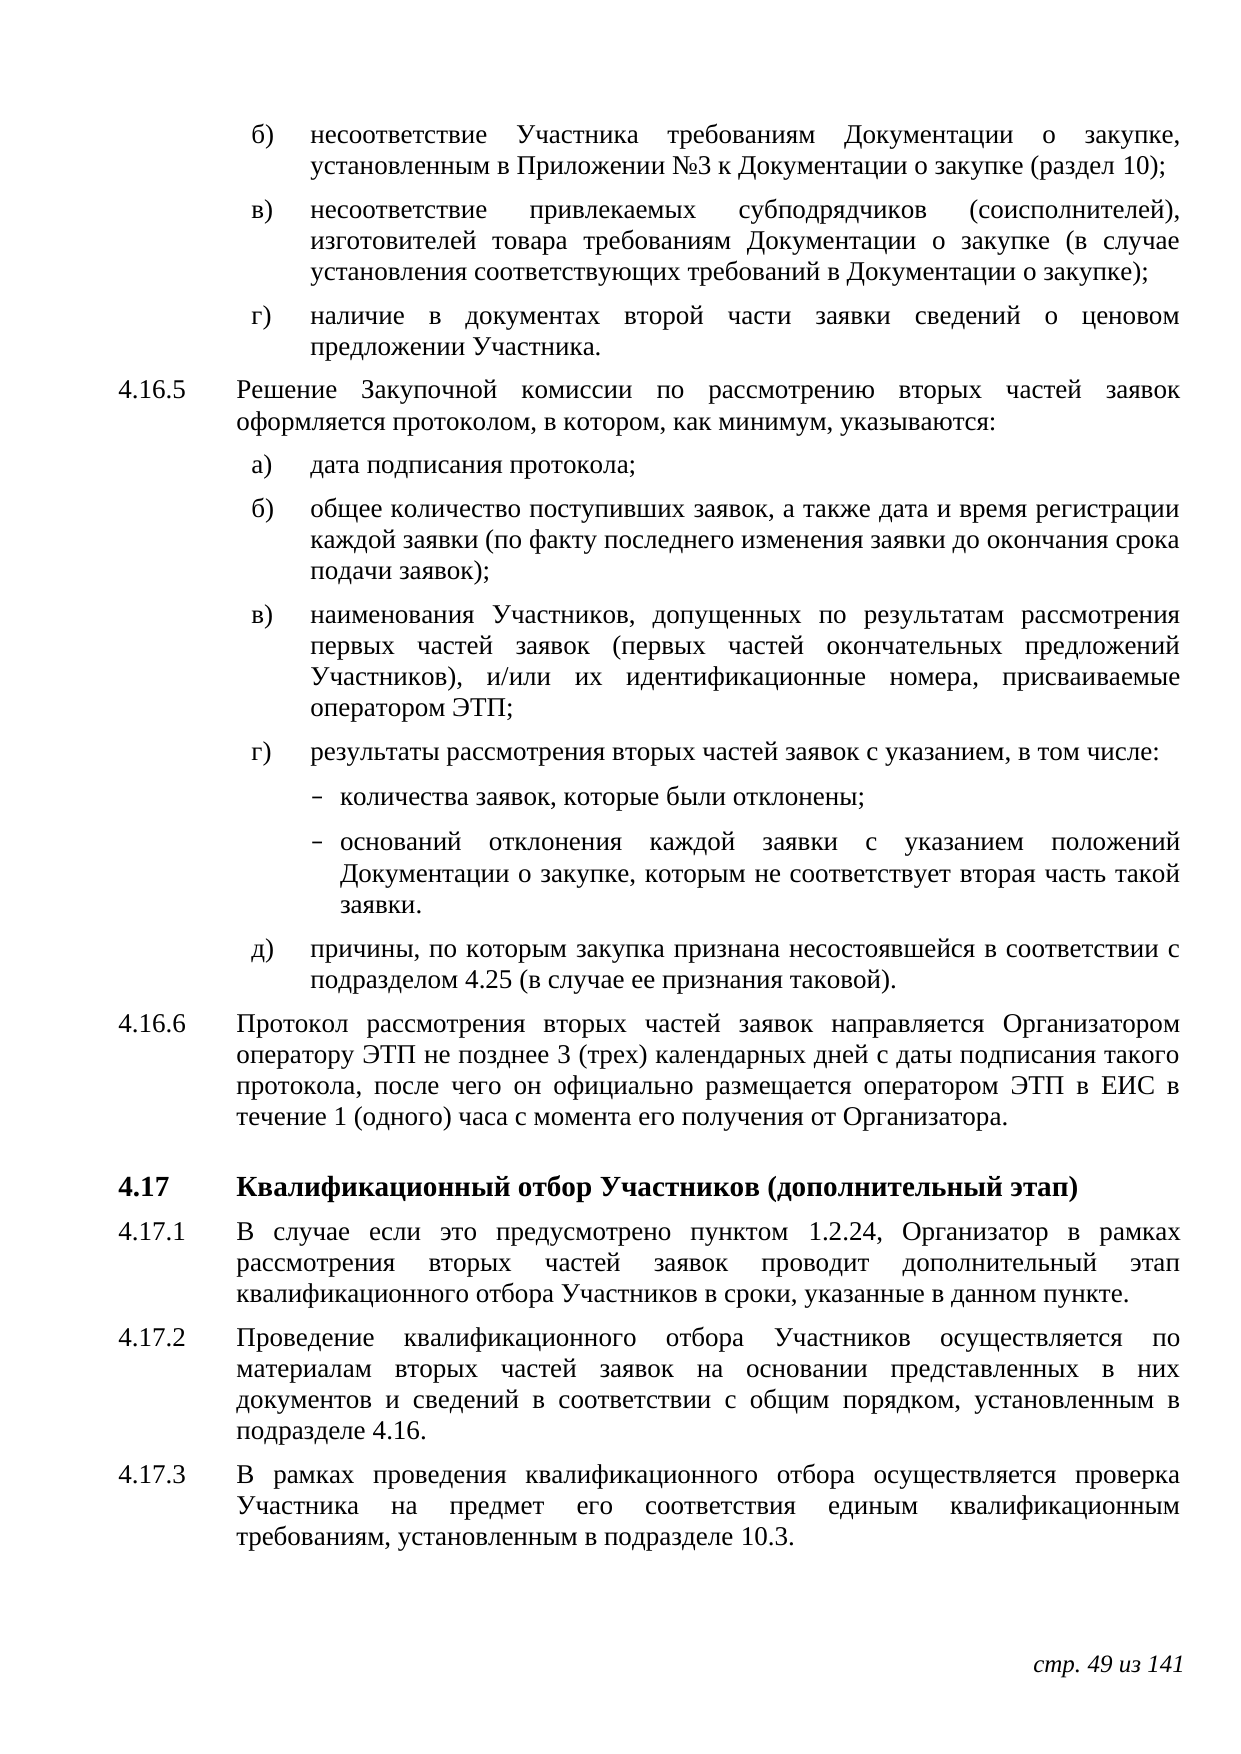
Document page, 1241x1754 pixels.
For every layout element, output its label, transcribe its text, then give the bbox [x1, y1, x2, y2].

list оснований отклонения каждой заявки с указанием положений Документации о закупке, которым не соответствует вторая часть такой заявки. [310, 824, 1181, 919]
text несоответствие привлекаемых субподрядчиков (соисполнителей), изготовителей товара требованиям Документации о закупке (в случае установления соответствующих требований в Документации о закупке); [251, 193, 1181, 286]
list количества заявок, которые были отклонены; [310, 779, 1181, 812]
text наименования Участников, допущенных по результатам рассмотрения первых частей заявок (первых частей окончательных предложений Участников), и/или их идентификационные номера, присваиваемые оператором ЭТП; [251, 598, 1181, 723]
text Решение Закупочной комиссии по рассмотрению вторых частей заявок оформляется протоколом, в котором, как минимум, указываются: [118, 374, 1181, 436]
subtitle Квалификационный отбор Участников (дополнительный этап) [118, 1169, 1181, 1202]
text общее количество поступивших заявок, а также дата и время регистрации каждой заявки (по факту последнего изменения заявки до окончания срока подачи заявок); [251, 492, 1181, 586]
text наличие в документах второй части заявки сведений о ценовом предложении Участника. [251, 299, 1181, 361]
text Проведение квалификационного отбора Участников осуществляется по материалам вторых частей заявок на основании представленных в них документов и сведений в соответствии с общим порядком, установленным в подразделе 4.16. [118, 1321, 1181, 1446]
text результаты рассмотрения вторых частей заявок с указанием, в том числе: [251, 735, 1181, 766]
text В случае если это предусмотрено пунктом 1.2.24, Организатор в рамках рассмотрения вторых частей заявок проводит дополнительный этап квалификационного отбора Участников в сроки, указанные в данном пункте. [118, 1215, 1181, 1308]
text В рамках проведения квалификационного отбора осуществляется проверка Участника на предмет его соответствия единым квалификационным требованиям, установленным в подразделе 10.3. [118, 1458, 1181, 1551]
text причины, по которым закупка признана несостоявшейся в соответствии с подразделом 4.25 (в случае ее признания таковой). [251, 932, 1181, 994]
text несоответствие Участника требованиям Документации о закупке, установленным в Приложении №3 к Документации о закупке (раздел 10); [251, 118, 1181, 180]
text Протокол рассмотрения вторых частей заявок направляется Организатором оператору ЭТП не позднее 3 (трех) календарных дней с даты подписания такого протокола, после чего он официально размещается оператором ЭТП в ЕИС в течение 1 (одного) часа с момента его получения от Организатора. [118, 1007, 1181, 1131]
text дата подписания протокола; [251, 448, 1181, 479]
